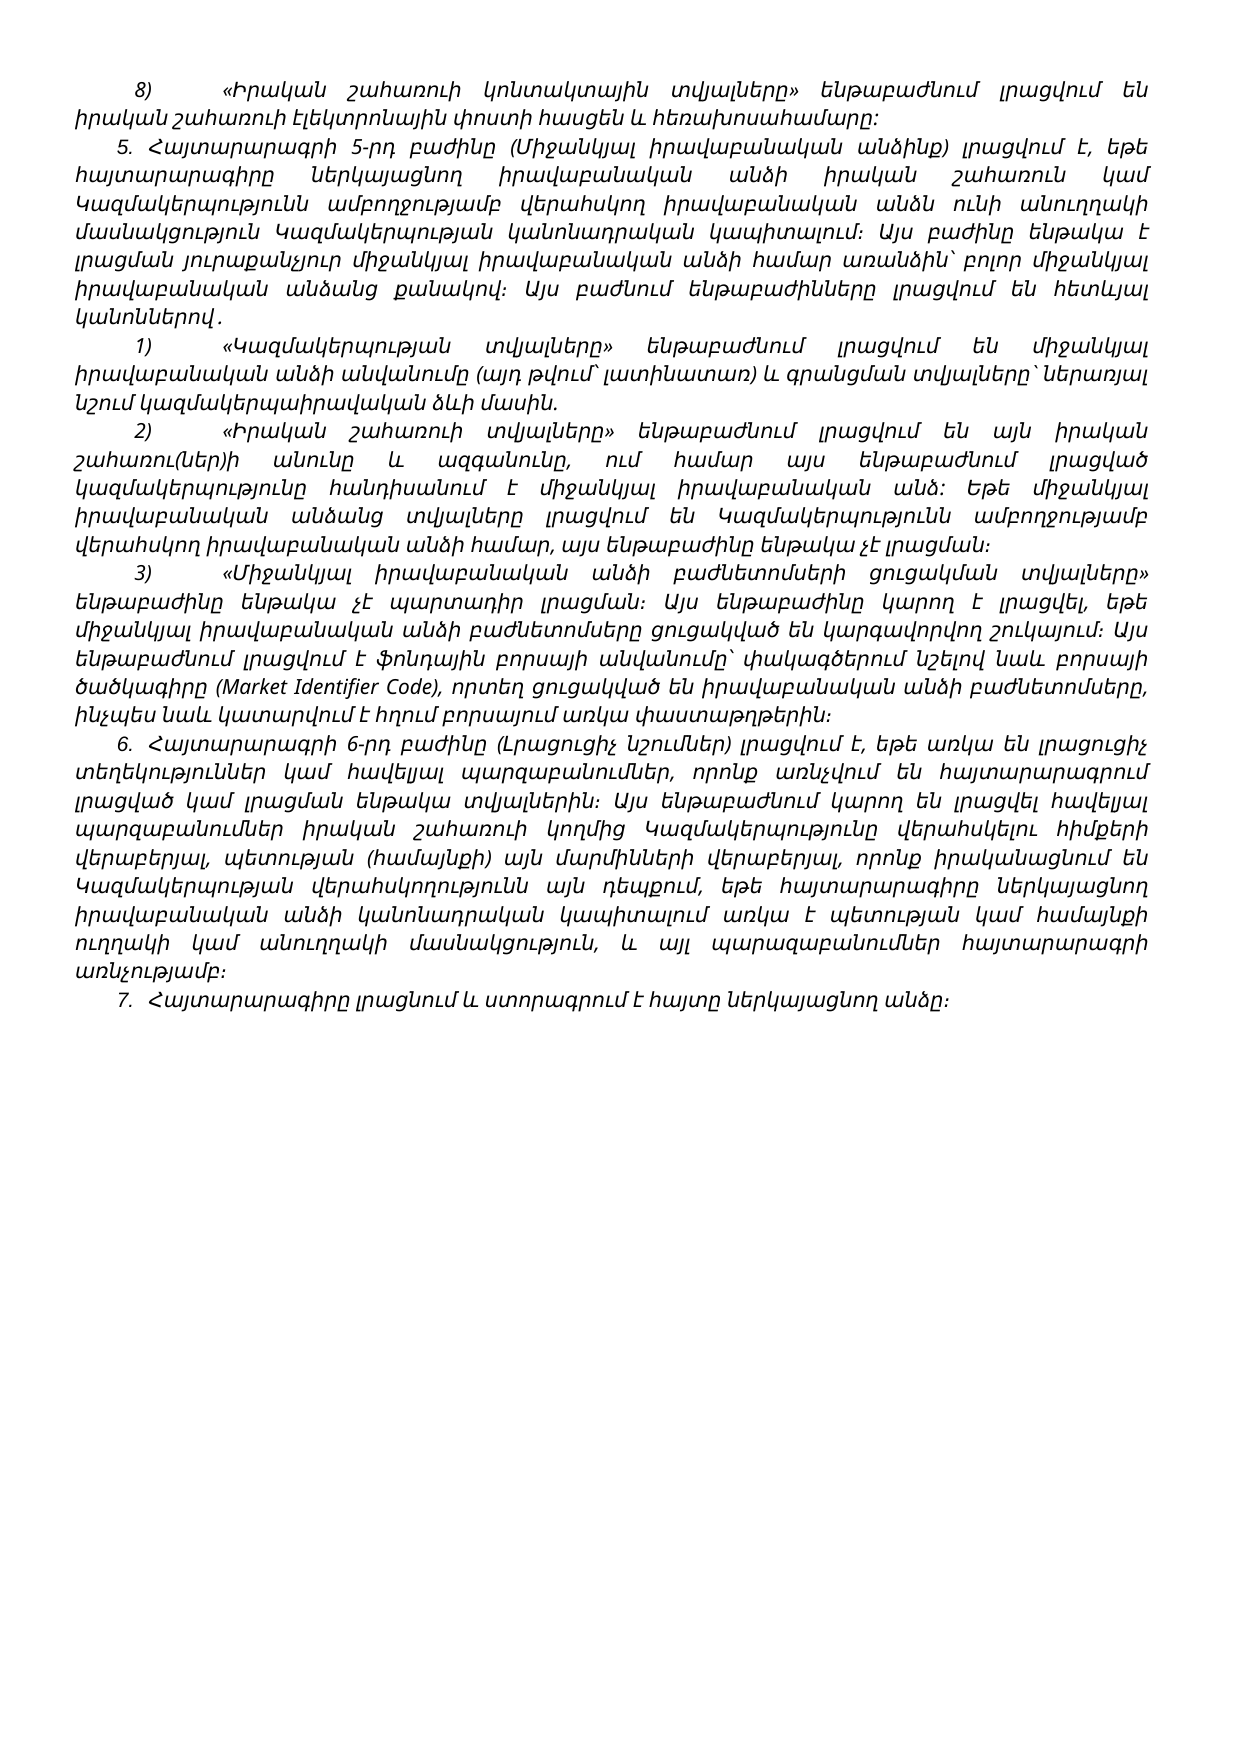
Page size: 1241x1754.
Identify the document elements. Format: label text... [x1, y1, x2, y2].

list Հայտարարագրի 5-րդ բաժինը (Միջանկյալ իրավաբանական անձինք) լրացվում է, եթե հայտարարագիրը ներկայացնող իրավաբանական անձի իրական շահառուն կամ Կազմակերպությունն ամբողջությամբ վերահսկող իրավաբանական անձն ունի անուղղակի մասնակցություն Կազմակերպության կանոնադրական կապիտալում։ Այս բաժինը ենթակա է լրացման յուրաքանչյուր միջանկյալ իրավաբանական անձի համար առանձին՝ բոլոր միջանկյալ իրավաբանական անձանց քանակով։ Այս բաժնում ենթաբաժինները լրացվում են հետևյալ կանոններով․ [75, 132, 1152, 331]
list «Կազմակերպության տվյալները» ենթաբաժնում լրացվում են միջանկյալ իրավաբանական անձի անվանումը (այդ թվում՝ լատինատառ) և գրանցման տվյալները` ներառյալ նշում կազմակերպաիրավական ձևի մասին. [75, 331, 1152, 416]
list «Իրական շահառուի տվյալները» ենթաբաժնում լրացվում են այն իրական շահառու(ներ)ի անունը և ազգանունը, ում համար այս ենթաբաժնում լրացված կազմակերպությունը հանդիսանում է միջանկյալ իրավաբանական անձ: Եթե միջանկյալ իրավաբանական անձանց տվյալները լրացվում են Կազմակերպությունն ամբողջությամբ վերահսկող իրավաբանական անձի համար, այս ենթաբաժինը ենթակա չէ լրացման։ [75, 416, 1152, 558]
list «Իրական շահառուի կոնտակտային տվյալները» ենթաբաժնում լրացվում են իրական շահառուի էլեկտրոնային փոստի հասցեն և հեռախոսահամարը: [75, 75, 1152, 132]
list «Միջանկյալ իրավաբանական անձի բաժնետոմսերի ցուցակման տվյալները» ենթաբաժինը ենթակա չէ պարտադիր լրացման։ Այս ենթաբաժինը կարող է լրացվել, եթե միջանկյալ իրավաբանական անձի բաժնետոմսերը ցուցակված են կարգավորվող շուկայում։ Այս ենթաբաժնում լրացվում է ֆոնդային բորսայի անվանումը՝ փակագծերում նշելով նաև բորսայի ծածկագիրը (Market Identifier Code), որտեղ ցուցակված են իրավաբանական անձի բաժնետոմսերը, ինչպես նաև կատարվում է հղում բորսայում առկա փաստաթղթերին։ [75, 558, 1152, 729]
list Հայտարարագիրը լրացնում և ստորագրում է հայտը ներկայացնող անձը։ [75, 985, 1152, 1013]
list Հայտարարագրի 6-րդ բաժինը (Լրացուցիչ նշումներ) լրացվում է, եթե առկա են լրացուցիչ տեղեկություններ կամ հավելյալ պարզաբանումներ, որոնք առնչվում են հայտարարագրում լրացված կամ լրացման ենթակա տվյալներին։ Այս ենթաբաժնում կարող են լրացվել հավելյալ պարզաբանումներ իրական շահառուի կողմից Կազմակերպությունը վերահսկելու հիմքերի վերաբերյալ, պետության (համայնքի) այն մարմինների վերաբերյալ, որոնք իրականացնում են Կազմակերպության վերահսկողությունն այն դեպքում, եթե հայտարարագիրը ներկայացնող իրավաբանական անձի կանոնադրական կապիտալում առկա է պետության կամ համայնքի ուղղակի կամ անուղղակի մասնակցություն, և այլ պարազաբանումներ հայտարարագրի առնչությամբ։ [75, 729, 1152, 985]
